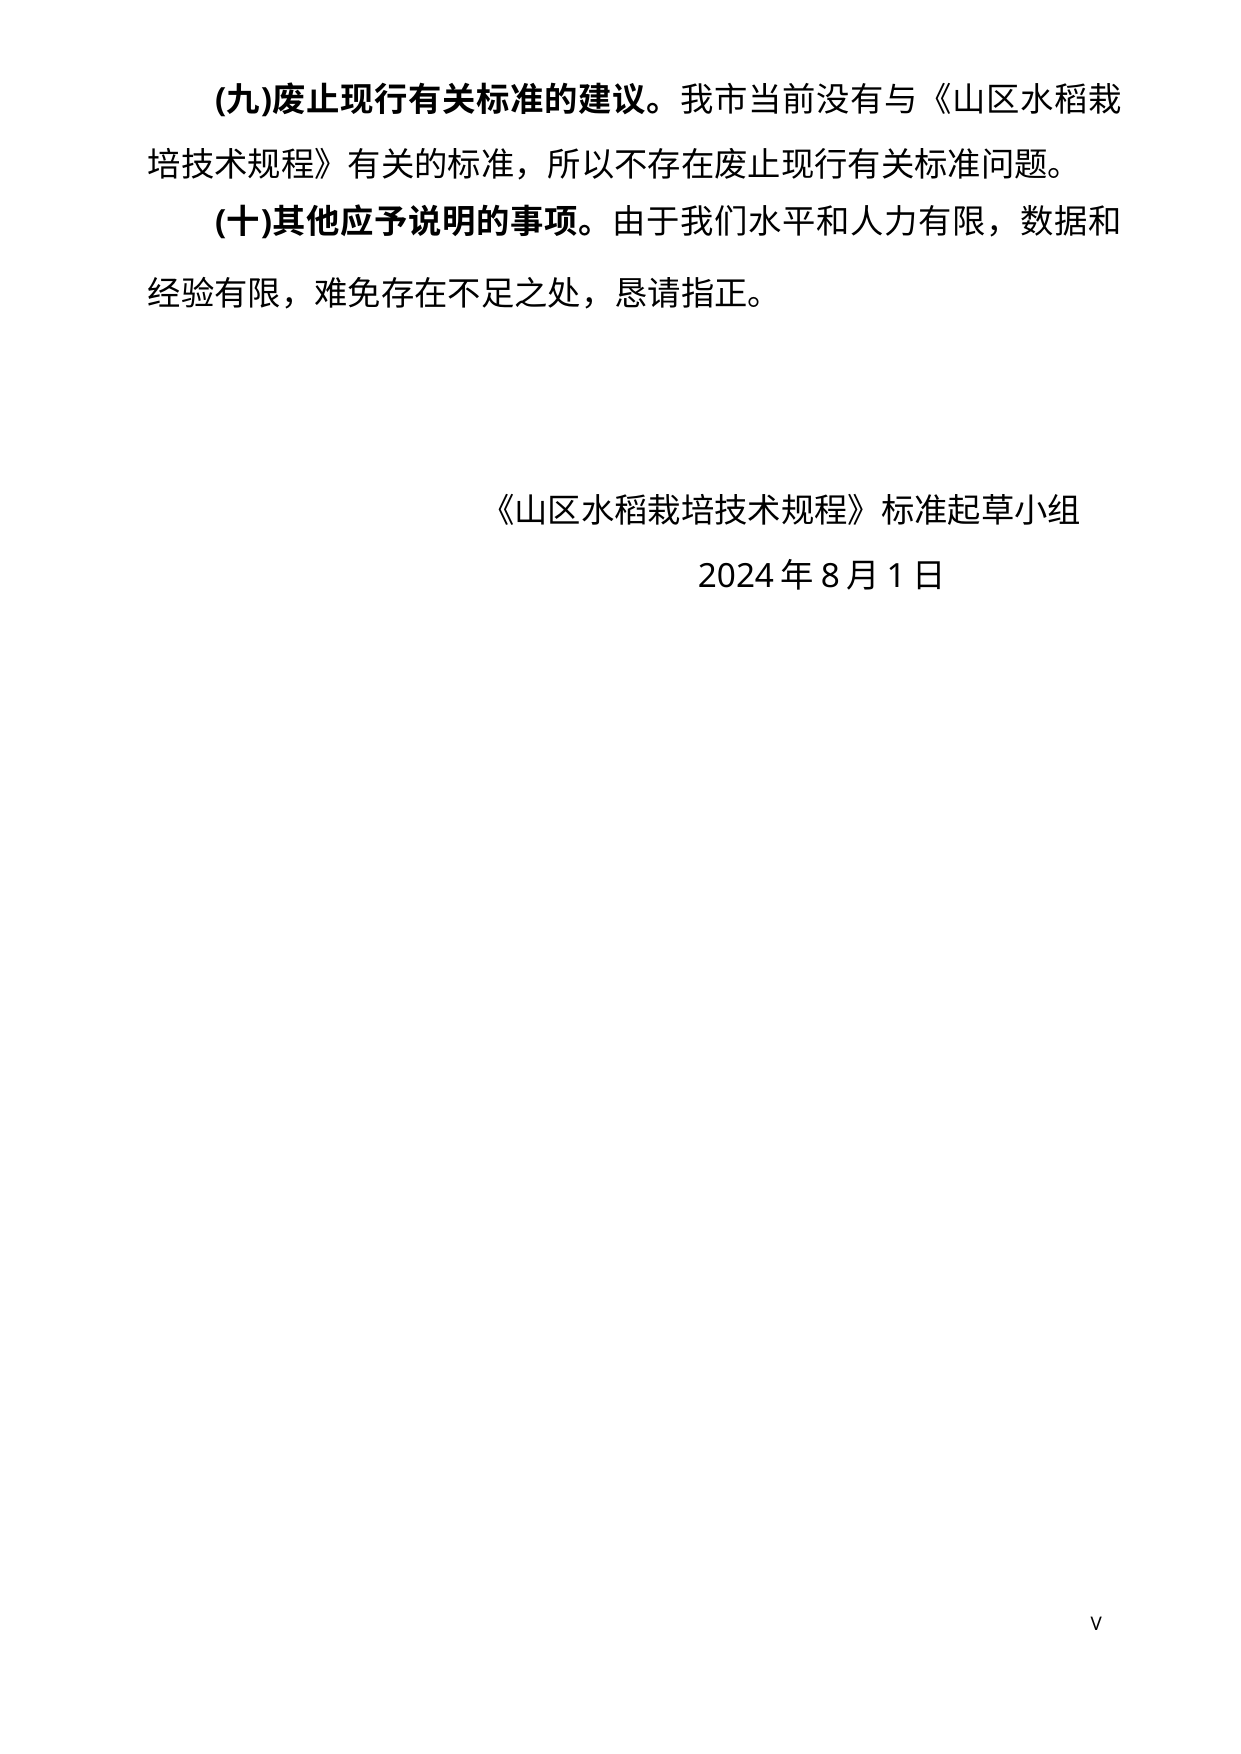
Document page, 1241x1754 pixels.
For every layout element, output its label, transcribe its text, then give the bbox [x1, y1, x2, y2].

text 《山区水稻栽培技术规程》标准起草小组 [148, 476, 1122, 541]
text (十)其他应予说明的事项。由于我们水平和人力有限，数据和经验有限，难免存在不足之处，恳请指正。 [148, 195, 1122, 315]
list (九)废止现行有关标准的建议。我市当前没有与《山区水稻栽培技术规程》有关的标准，所以不存在废止现行有关标准问题。 [148, 65, 1122, 195]
text 2024年8月1日 [148, 541, 1122, 606]
